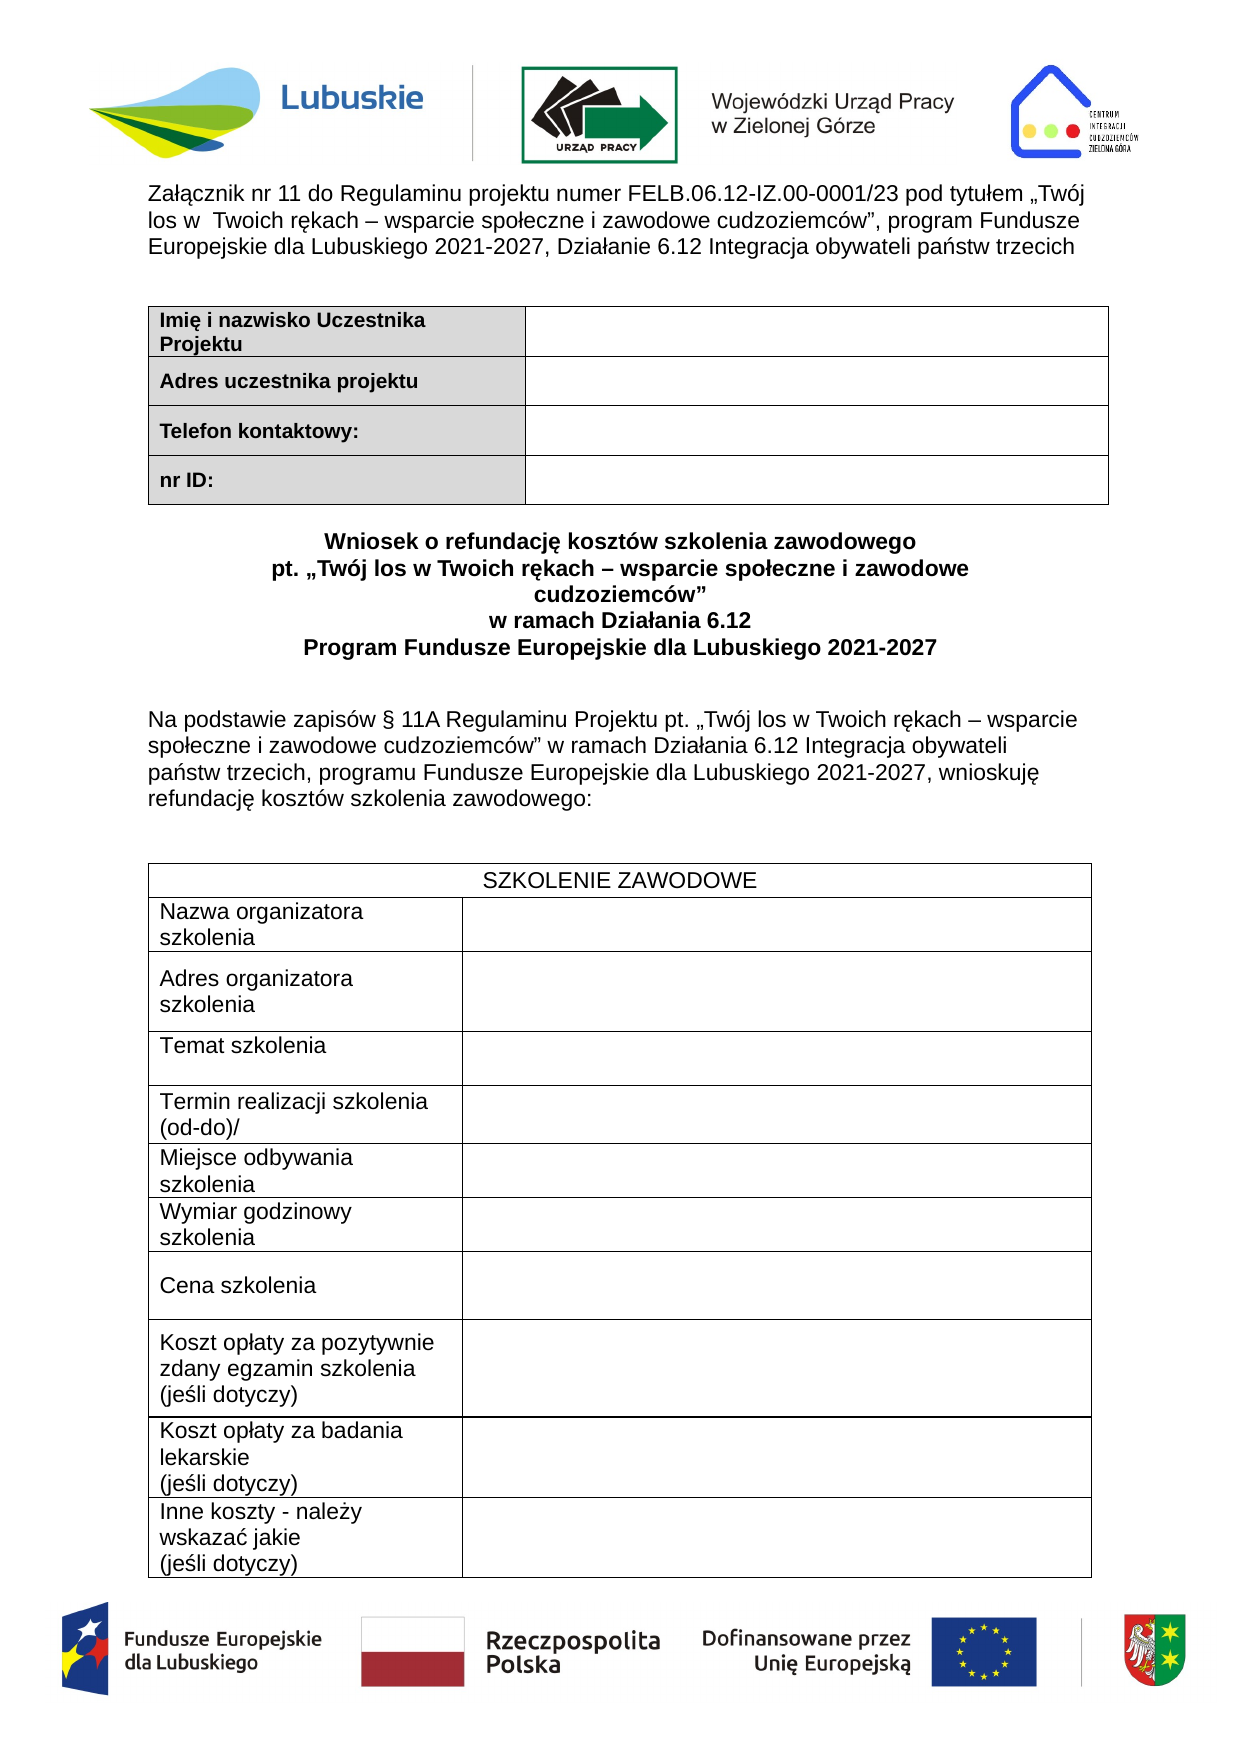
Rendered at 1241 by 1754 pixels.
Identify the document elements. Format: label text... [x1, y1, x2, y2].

table_cell nr ID: [149, 456, 525, 504]
table_cell Nazwa organizatora szkolenia [149, 898, 462, 951]
text Na podstawie zapisów § 11A Regulaminu Projektu pt. „Twój los w Twoich rękach – wsparcie społeczne i zawodowe cudzoziemców” w ramach Działania 6.12 Integracja obywateli państw trzecich, programu Fundusze Europejskie dla Lubuskiego 2021-2027, wnioskuję refundację kosztów szkolenia zawodowego: [148, 706, 1078, 811]
table_cell [463, 952, 1091, 1031]
table_cell Adres organizatora szkolenia [149, 952, 462, 1031]
table_cell [463, 1498, 1091, 1577]
table_header SZKOLENIE ZAWODOWE [149, 864, 1091, 897]
text Załącznik nr 11 do Regulaminu projektu numer FELB.06.12-IZ.00-0001/23 pod tytułem „Twój los w Twoich rękach – wsparcie społeczne i zawodowe cudzoziemców”, program Fundusze Europejskie dla Lubuskiego 2021-2027, Działanie 6.12 Integracja obywateli państw trzecich [148, 148, 1093, 259]
table_cell Termin realizacji szkolenia (od-do)/ [149, 1086, 462, 1143]
table_header [526, 307, 1108, 356]
table_cell [463, 898, 1091, 951]
table_cell Miejsce odbywania szkolenia [149, 1144, 462, 1197]
picture [88, 62, 957, 165]
table_cell Koszt opłaty za pozytywnie zdany egzamin szkolenia (jeśli dotyczy) [149, 1320, 462, 1416]
table_cell Temat szkolenia [149, 1032, 462, 1084]
table_cell Koszt opłaty za badania lekarskie (jeśli dotyczy) [149, 1418, 462, 1497]
table_cell [463, 1144, 1091, 1197]
table_cell Adres uczestnika projektu [149, 357, 525, 405]
table_cell [463, 1198, 1091, 1251]
text Program Fundusze Europejskie dla Lubuskiego 2021-2027 [148, 633, 1093, 660]
table_cell [463, 1252, 1091, 1319]
table_cell Inne koszty - należy wskazać jakie (jeśli dotyczy) [149, 1498, 462, 1577]
text pt. „Twój los w Twoich rękach – wsparcie społeczne i zawodowe [148, 554, 1093, 581]
table_cell [463, 1032, 1091, 1084]
table_cell [463, 1086, 1091, 1143]
text w ramach Działania 6.12 [148, 607, 1093, 633]
table_cell Wymiar godzinowy szkolenia [149, 1198, 462, 1251]
table_cell Telefon kontaktowy: [149, 406, 525, 455]
picture [44, 1602, 1217, 1703]
table_cell [463, 1320, 1091, 1416]
table_header Imię i nazwisko Uczestnika Projektu [149, 307, 525, 356]
table_cell [526, 406, 1108, 455]
text cudzoziemców” [148, 581, 1093, 607]
table_cell [463, 1418, 1091, 1497]
text Wniosek o refundację kosztów szkolenia zawodowego [148, 528, 1093, 554]
table_cell [526, 357, 1108, 405]
picture [1007, 47, 1140, 181]
table_cell [526, 456, 1108, 504]
table_cell Cena szkolenia [149, 1252, 462, 1319]
